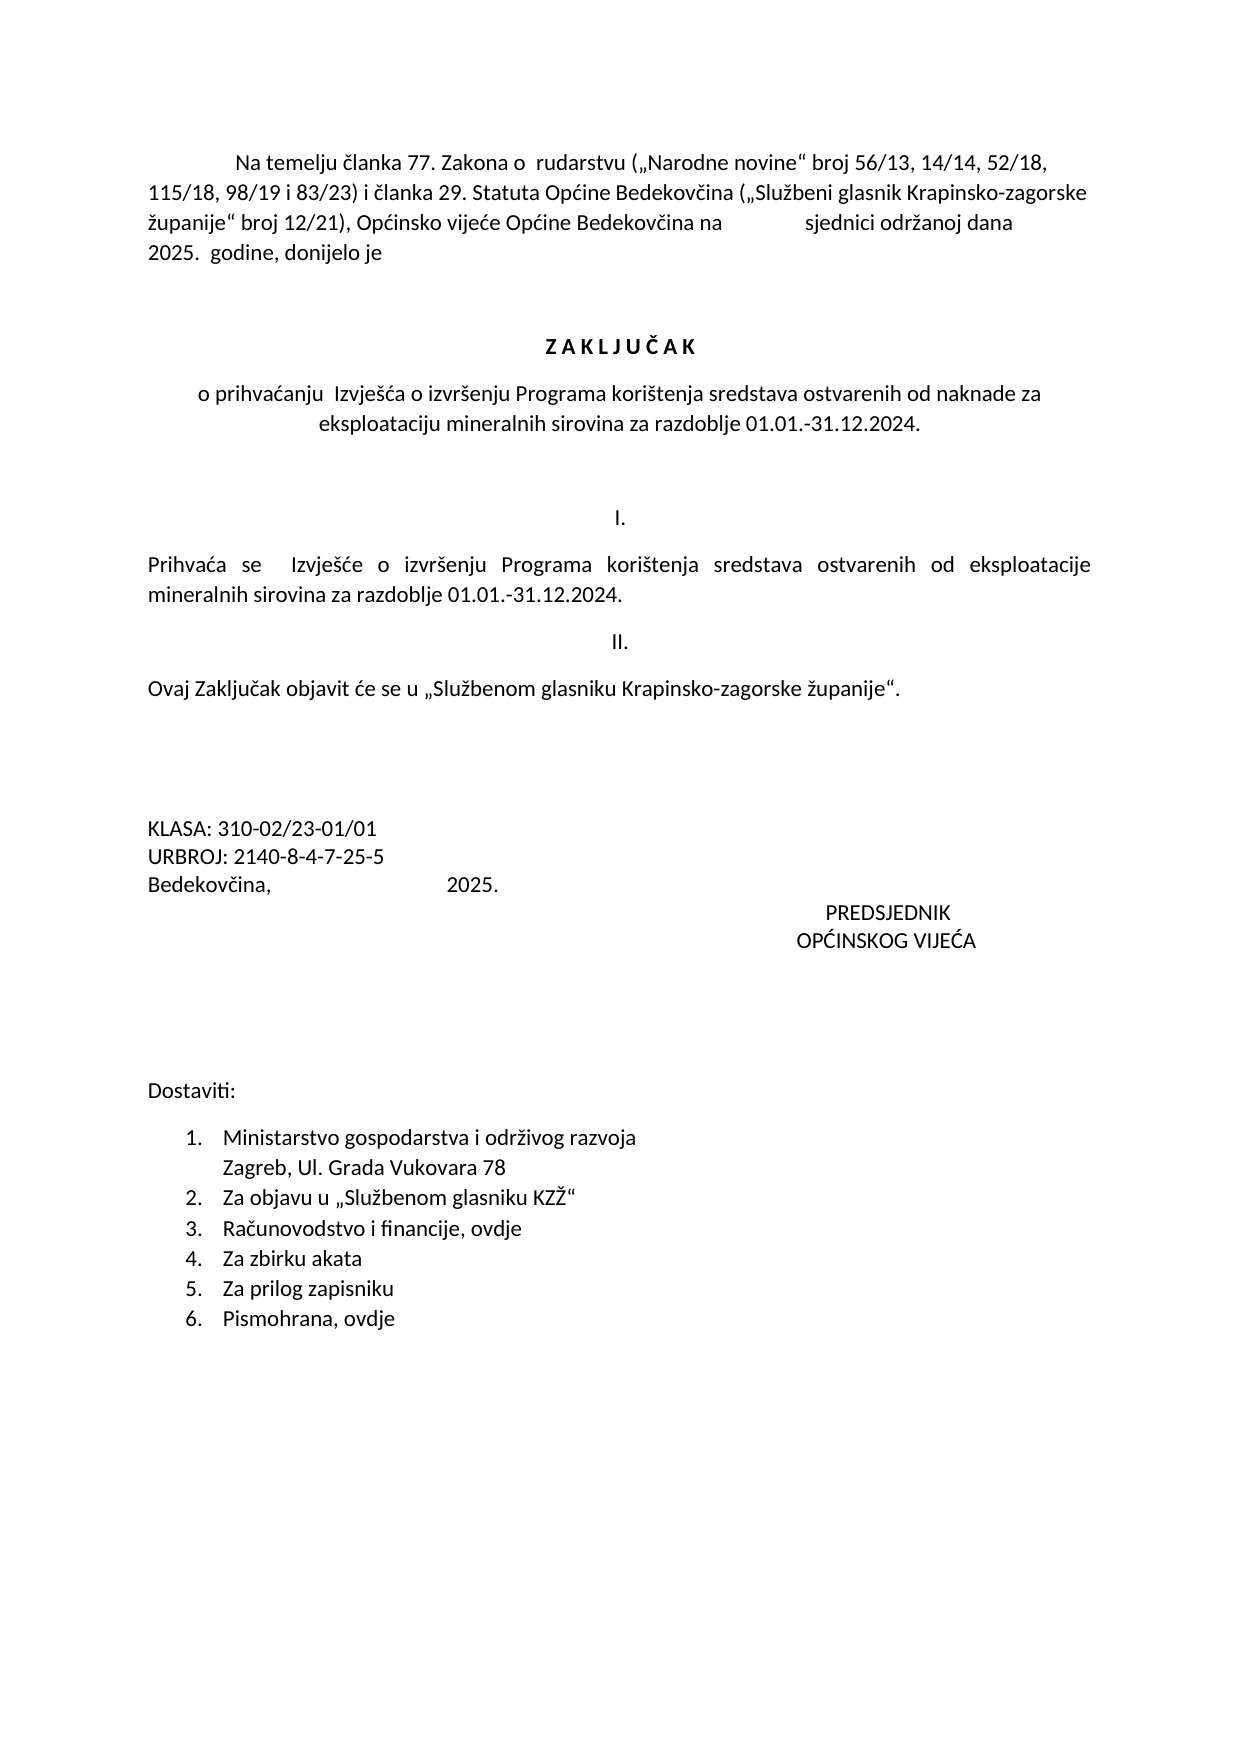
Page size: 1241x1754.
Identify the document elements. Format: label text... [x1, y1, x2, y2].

text I. [148, 503, 1093, 531]
text Z A K L J U Č A K [148, 332, 1093, 360]
text PREDSJEDNIK [516, 898, 1093, 926]
text Prihvaća se Izvješće o izvršenju Programa korištenja sredstava ostvarenih od eksploatacije mineralnih sirovina za razdoblje 01.01.-31.12.2024. [148, 550, 1093, 608]
list Pismohrana, ovdje [185, 1304, 1093, 1332]
list Ministarstvo gospodarstva i održivog razvoja [185, 1123, 1093, 1151]
text KLASA: 310-02/23-01/01 [148, 814, 1093, 842]
text Dostaviti: [148, 1076, 1093, 1104]
text II. [148, 627, 1093, 655]
text Bedekovčina, 2025. [148, 870, 1093, 898]
list Za zbirku akata [185, 1244, 1093, 1272]
list Zagreb, Ul. Grada Vukovara 78 [223, 1153, 1093, 1181]
list Za objavu u „Službenom glasniku KZŽ“ [185, 1183, 1093, 1211]
list Računovodstvo i financije, ovdje [185, 1214, 1093, 1242]
list Za prilog zapisniku [185, 1274, 1093, 1302]
text o prihvaćanju Izvješća o izvršenju Programa korištenja sredstava ostvarenih od naknade za eksploataciju mineralnih sirovina za razdoblje 01.01.-31.12.2024. [148, 379, 1093, 437]
text OPĆINSKOG VIJEĆA [148, 926, 1093, 954]
text Na temelju članka 77. Zakona o rudarstvu („Narodne novine“ broj 56/13, 14/14, 52/18, 115/18, 98/19 i 83/23) i članka 29. Statuta Općine Bedekovčina („Službeni glasnik Krapinsko-zagorske županije“ broj 12/21), Općinsko vijeće Općine Bedekovčina na sjednici održanoj dana 2025. godine, donijelo je [148, 148, 1093, 266]
text URBROJ: 2140-8-4-7-25-5 [148, 842, 1093, 870]
text Ovaj Zaključak objavit će se u „Službenom glasniku Krapinsko-zagorske županije“. [148, 674, 1093, 702]
